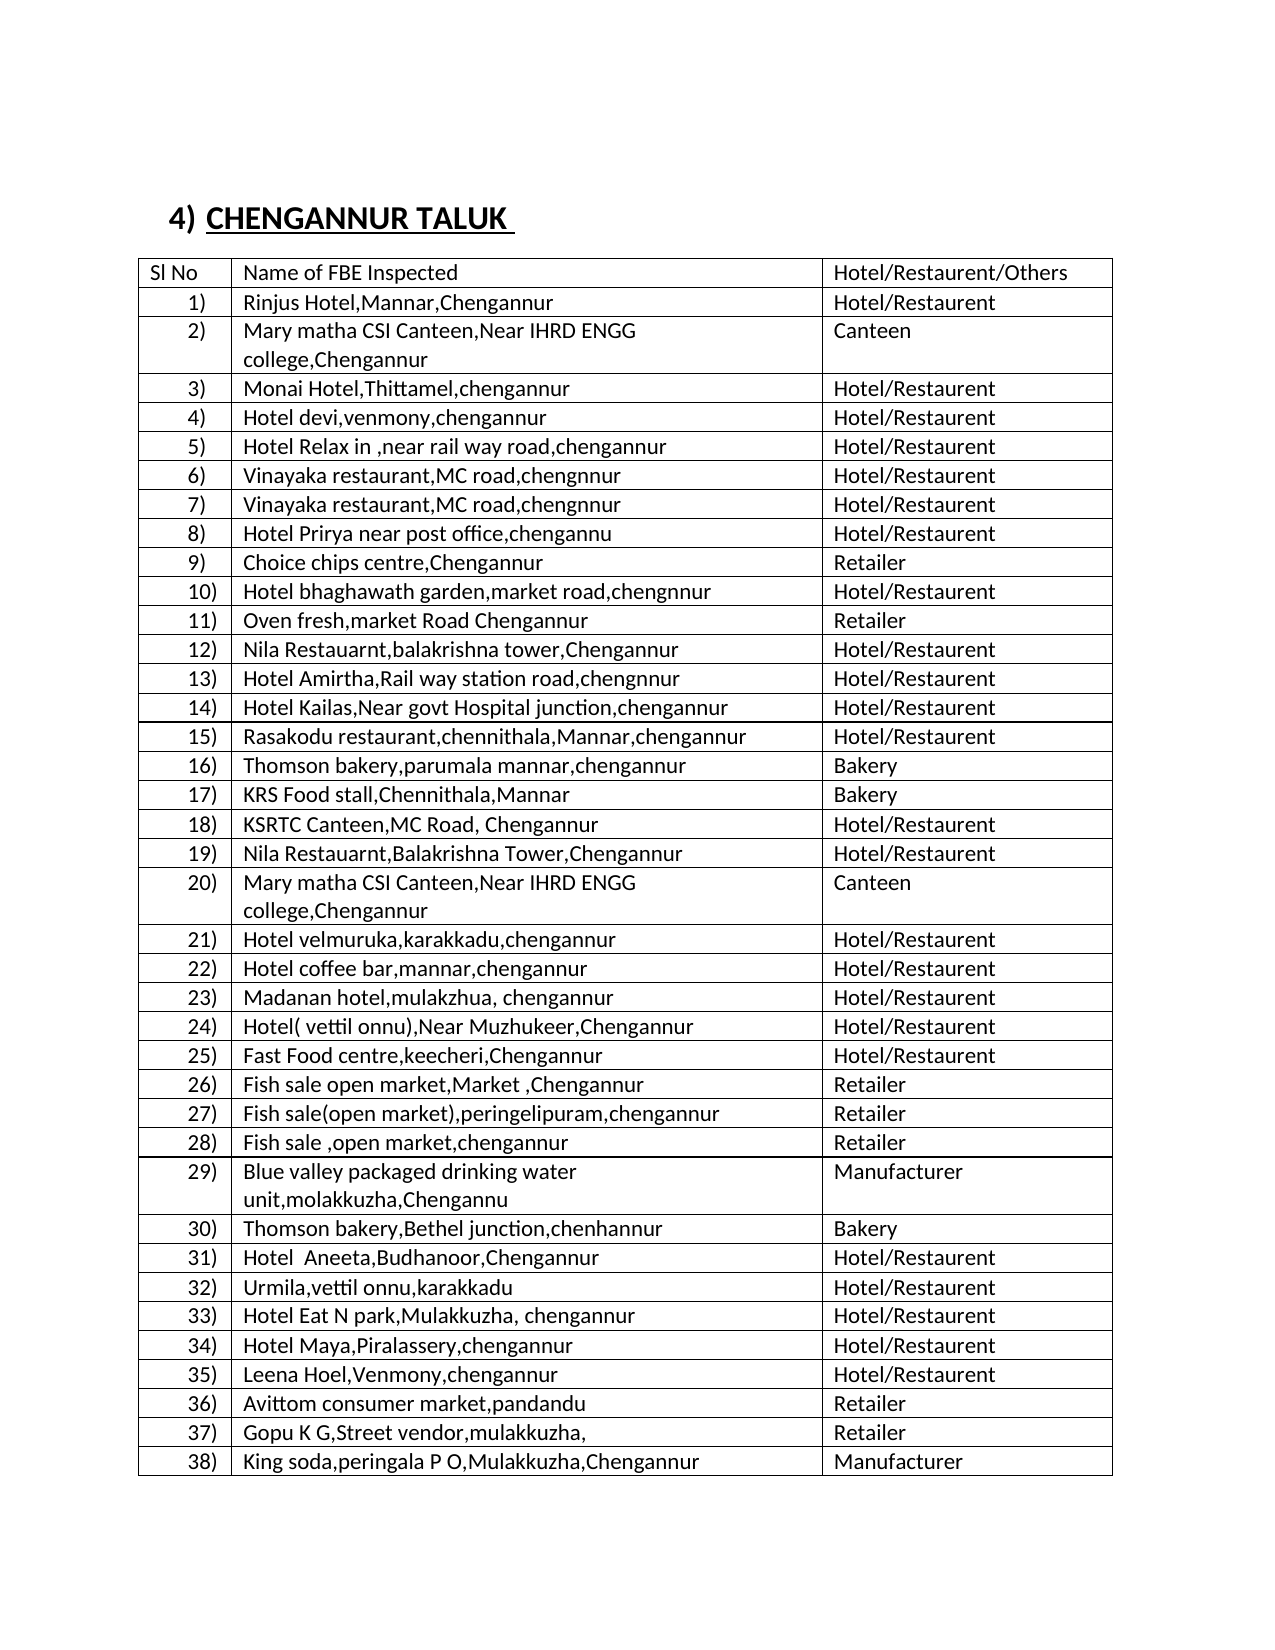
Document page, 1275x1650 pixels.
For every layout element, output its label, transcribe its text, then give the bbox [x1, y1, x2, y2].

table_cell Hotel/Restaurent [823, 1012, 1112, 1040]
table_cell [139, 1360, 231, 1388]
table_cell Urmila,vettil onnu,karakkadu [232, 1273, 822, 1301]
list CHENGANNUR TALUK [169, 197, 1125, 238]
table_cell Hotel/Restaurent [823, 983, 1112, 1011]
table_cell Hotel/Restaurent [823, 519, 1112, 547]
table_cell [139, 1244, 231, 1272]
table_header Name of FBE Inspected [232, 259, 822, 287]
table_cell Hotel/Restaurent [823, 1360, 1112, 1388]
table_cell Hotel/Restaurent [823, 1244, 1112, 1272]
table_cell Hotel( vettil onnu),Near Muzhukeer,Chengannur [232, 1012, 822, 1040]
table_cell Hotel Amirtha,Rail way station road,chengnnur [232, 664, 822, 692]
table_cell [139, 374, 231, 402]
table_cell KRS Food stall,Chennithala,Mannar [232, 781, 822, 809]
table_cell Hotel Aneeta,Budhanoor,Chengannur [232, 1244, 822, 1272]
table_cell [139, 317, 231, 373]
table_cell Canteen [823, 317, 1112, 373]
table_cell Hotel bhaghawath garden,market road,chengnnur [232, 577, 822, 605]
table_cell [139, 1070, 231, 1098]
table_cell [139, 1099, 231, 1127]
table_cell Hotel coffee bar,mannar,chengannur [232, 954, 822, 982]
table_cell Hotel/Restaurent [823, 1331, 1112, 1359]
table_cell [139, 694, 231, 721]
table_cell Hotel/Restaurent [823, 432, 1112, 460]
table_cell [139, 810, 231, 838]
table_cell [139, 519, 231, 547]
table_cell Mary matha CSI Canteen,Near IHRD ENGG college,Chengannur [232, 868, 822, 924]
table_cell Hotel/Restaurent [823, 954, 1112, 982]
table_cell Hotel Relax in ,near rail way road,chengannur [232, 432, 822, 460]
table_cell [139, 490, 231, 518]
table_cell [139, 983, 231, 1011]
table_cell Hotel/Restaurent [823, 577, 1112, 605]
table_cell [139, 461, 231, 489]
table_cell [139, 1331, 231, 1359]
table_cell [139, 1041, 231, 1069]
table_cell [139, 664, 231, 692]
table_cell Hotel Prirya near post office,chengannu [232, 519, 822, 547]
table_cell Thomson bakery,parumala mannar,chengannur [232, 752, 822, 779]
table_cell [139, 723, 231, 751]
table_cell Nila Restauarnt,Balakrishna Tower,Chengannur [232, 839, 822, 867]
table_cell [139, 1215, 231, 1242]
table_cell [139, 432, 231, 460]
table_cell Fast Food centre,keecheri,Chengannur [232, 1041, 822, 1069]
table_cell Oven fresh,market Road Chengannur [232, 606, 822, 634]
table_cell [139, 635, 231, 663]
table_cell Leena Hoel,Venmony,chengannur [232, 1360, 822, 1388]
table_header Hotel/Restaurent/Others [823, 259, 1112, 287]
table_cell [139, 1012, 231, 1040]
table_cell Hotel Maya,Piralassery,chengannur [232, 1331, 822, 1359]
table_cell [139, 1447, 231, 1475]
table_header Sl No [139, 259, 231, 287]
table_cell Blue valley packaged drinking water unit,molakkuzha,Chengannu [232, 1158, 822, 1213]
table_cell Retailer [823, 606, 1112, 634]
table_cell [139, 1273, 231, 1301]
table_cell Hotel/Restaurent [823, 490, 1112, 518]
table_cell [139, 548, 231, 576]
table_cell Rasakodu restaurant,chennithala,Mannar,chengannur [232, 723, 822, 751]
table_cell Fish sale open market,Market ,Chengannur [232, 1070, 822, 1098]
table_cell Retailer [823, 548, 1112, 576]
table_cell Retailer [823, 1099, 1112, 1127]
table_cell Retailer [823, 1389, 1112, 1417]
table_cell Madanan hotel,mulakzhua, chengannur [232, 983, 822, 1011]
table_cell Hotel/Restaurent [823, 664, 1112, 692]
table_cell Retailer [823, 1128, 1112, 1156]
table_cell Manufacturer [823, 1447, 1112, 1475]
table_cell Rinjus Hotel,Mannar,Chengannur [232, 288, 822, 316]
table_cell [139, 1418, 231, 1446]
table_cell Bakery [823, 781, 1112, 809]
table_cell Hotel/Restaurent [823, 723, 1112, 751]
table_cell Hotel/Restaurent [823, 635, 1112, 663]
table_cell Retailer [823, 1418, 1112, 1446]
table_cell [139, 1158, 231, 1213]
table_cell Hotel/Restaurent [823, 1273, 1112, 1301]
table_cell Canteen [823, 868, 1112, 924]
table_cell Hotel devi,venmony,chengannur [232, 403, 822, 431]
table_cell [139, 1128, 231, 1156]
table_cell Hotel/Restaurent [823, 925, 1112, 953]
table_cell Nila Restauarnt,balakrishna tower,Chengannur [232, 635, 822, 663]
table_cell Fish sale ,open market,chengannur [232, 1128, 822, 1156]
table_cell [139, 781, 231, 809]
table_cell Vinayaka restaurant,MC road,chengnnur [232, 461, 822, 489]
table_cell Hotel/Restaurent [823, 694, 1112, 721]
table_cell Hotel/Restaurent [823, 1041, 1112, 1069]
table_cell Hotel/Restaurent [823, 374, 1112, 402]
table_cell King soda,peringala P O,Mulakkuzha,Chengannur [232, 1447, 822, 1475]
table_cell [139, 752, 231, 779]
table_cell Vinayaka restaurant,MC road,chengnnur [232, 490, 822, 518]
table_cell Hotel/Restaurent [823, 1302, 1112, 1330]
table_cell Hotel Eat N park,Mulakkuzha, chengannur [232, 1302, 822, 1330]
table_cell [139, 954, 231, 982]
table_cell [139, 577, 231, 605]
table_cell [139, 288, 231, 316]
table_cell KSRTC Canteen,MC Road, Chengannur [232, 810, 822, 838]
table_cell Hotel/Restaurent [823, 839, 1112, 867]
table_cell Bakery [823, 752, 1112, 779]
table_cell [139, 1302, 231, 1330]
table_cell Hotel/Restaurent [823, 403, 1112, 431]
table_cell Mary matha CSI Canteen,Near IHRD ENGG college,Chengannur [232, 317, 822, 373]
table_cell [139, 925, 231, 953]
table_cell Gopu K G,Street vendor,mulakkuzha, [232, 1418, 822, 1446]
table_cell Retailer [823, 1070, 1112, 1098]
table_cell Hotel/Restaurent [823, 810, 1112, 838]
table_cell Avittom consumer market,pandandu [232, 1389, 822, 1417]
table_cell [139, 606, 231, 634]
table_cell Fish sale(open market),peringelipuram,chengannur [232, 1099, 822, 1127]
table_cell Hotel velmuruka,karakkadu,chengannur [232, 925, 822, 953]
table_cell Thomson bakery,Bethel junction,chenhannur [232, 1215, 822, 1242]
table_cell Monai Hotel,Thittamel,chengannur [232, 374, 822, 402]
table_cell [139, 839, 231, 867]
table_cell Hotel Kailas,Near govt Hospital junction,chengannur [232, 694, 822, 721]
table_cell [139, 868, 231, 924]
table_cell Choice chips centre,Chengannur [232, 548, 822, 576]
table_cell [139, 1389, 231, 1417]
table_cell [139, 403, 231, 431]
table_cell Hotel/Restaurent [823, 461, 1112, 489]
table_cell Hotel/Restaurent [823, 288, 1112, 316]
table_cell Manufacturer [823, 1158, 1112, 1213]
table_cell Bakery [823, 1215, 1112, 1242]
